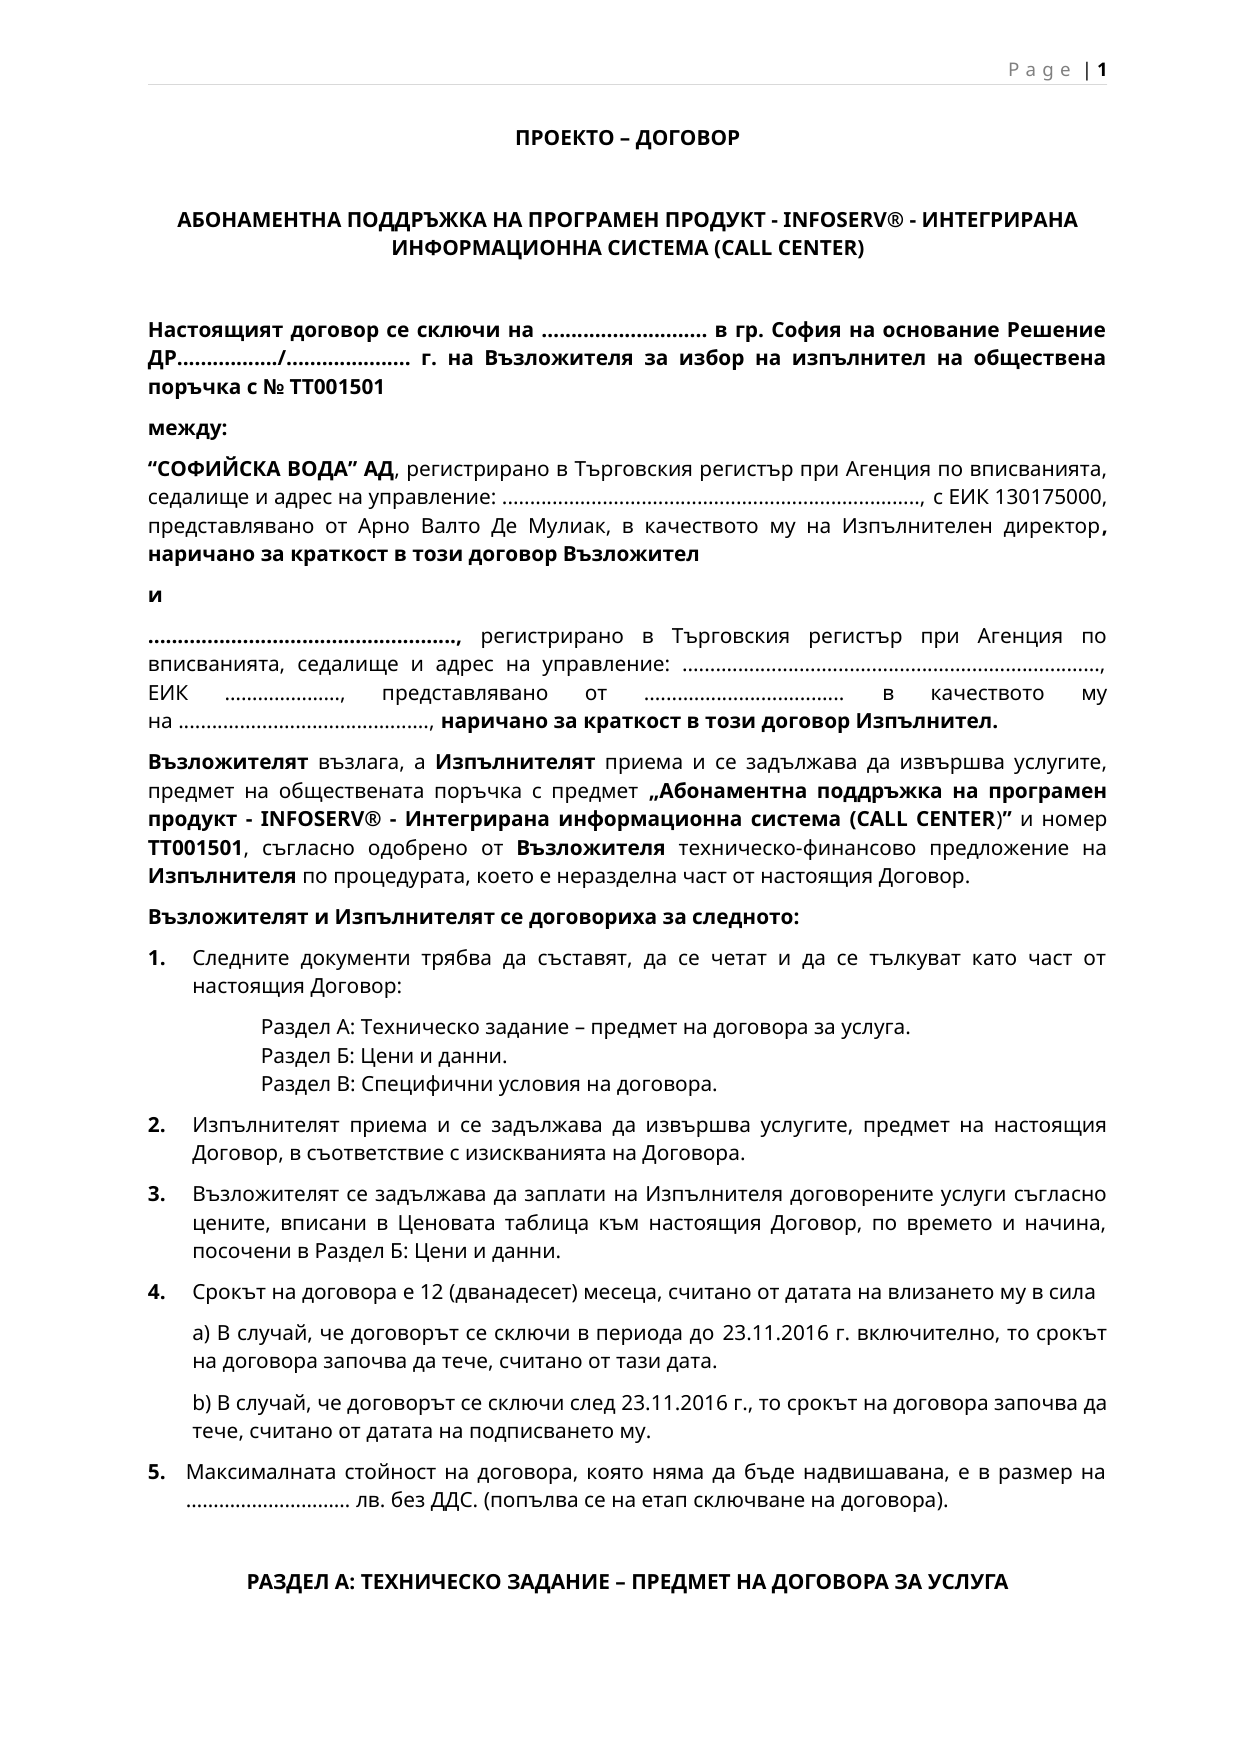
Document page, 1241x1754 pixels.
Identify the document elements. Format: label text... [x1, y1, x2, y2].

list Следните документи трябва да съставят, да се четат и да се тълкуват като част от настоящия Договор: [148, 943, 1107, 1000]
list Изпълнителят приема и се задължава да извършва услугите, предмет на настоящия Договор, в съответствие с изискванията на Договора. [148, 1110, 1107, 1167]
text Раздел В: Специфични условия на договора. [261, 1069, 1107, 1098]
text между: [148, 413, 1107, 441]
text Настоящият договор се сключи на …......................... в гр. София на основание Решение ДР................./..................... г. на Възложителя за избор на изпълнител на обществена поръчка с № ТТ001501 [148, 315, 1107, 400]
text b) В случай, че договорът се сключи след 23.11.2016 г., то срокът на договора започва да тече, считано от датата на подписването му. [192, 1388, 1107, 1444]
list Максималната стойност на договора, която няма да бъде надвишавана, е в размер на ………………………… лв. без ДДС. (попълва се на етап сключване на договора). [148, 1457, 1107, 1514]
text АБОНАМЕНТНА ПОДДРЪЖКА НА ПРОГРАМЕН ПРОДУКТ - INFOSERV® - ИНТЕГРИРАНА ИНФОРМАЦИОННА СИСТЕМА (CALL CENTER) [148, 205, 1107, 262]
list Срокът на договора е 12 (дванадесет) месеца, считано от датата на влизането му в сила [148, 1277, 1107, 1306]
list Възложителят се задължава да заплати на Изпълнителя договорените услуги съгласно цените, вписани в Ценовата таблица към настоящия Договор, по времето и начина, посочени в Раздел Б: Цени и данни. [148, 1179, 1107, 1265]
text РАЗДЕЛ А: ТЕХНИЧЕСКО ЗАДАНИЕ – ПРЕДМЕТ НА ДОГОВОРА ЗА УСЛУГА [148, 1567, 1107, 1596]
text ...................................................., регистрирано в Търговския регистър при Агенция по вписванията, седалище и адрес на управление: ..........................................................................., ЕИК …………………, представлявано от .................................... в качеството му на ............................................., наричано за краткост в този договор Изпълнител. [148, 621, 1107, 735]
text “СОФИЙСКА ВОДА” АД, регистрирано в Търговския регистър при Агенция по вписванията, седалище и адрес на управление: ..........................................................................., с ЕИК 130175000, представлявано от Арно Валто Де Мулиак, в качеството му на Изпълнителен директор, наричано за краткост в този договор Възложител [148, 454, 1107, 568]
text Възложителят и Изпълнителят се договориха за следното: [148, 902, 1107, 930]
text Раздел А: Техническо задание – предмет на договора за услуга. [261, 1012, 1107, 1041]
text Раздел Б: Цени и данни. [261, 1041, 1107, 1069]
text Възложителят възлага, а Изпълнителят приема и се задължава да извършва услугите, предмет на обществената поръчка с предмет „Абонаментна поддръжка на програмен продукт - INFOSERV® - Интегрирана информационна система (CALL CENTER)” и номер ТТ001501, съгласно одобрено от Възложителя техническо-финансово предложение на Изпълнителя по процедурата, което е неразделна част от настоящия Договор. [148, 747, 1107, 889]
text и [148, 580, 1107, 608]
text а) В случай, че договорът се сключи в периода до 23.11.2016 г. включително, то срокът на договора започва да тече, считано от тази дата. [192, 1318, 1107, 1375]
text ПРОЕКТО – ДОГОВОР [148, 123, 1107, 151]
